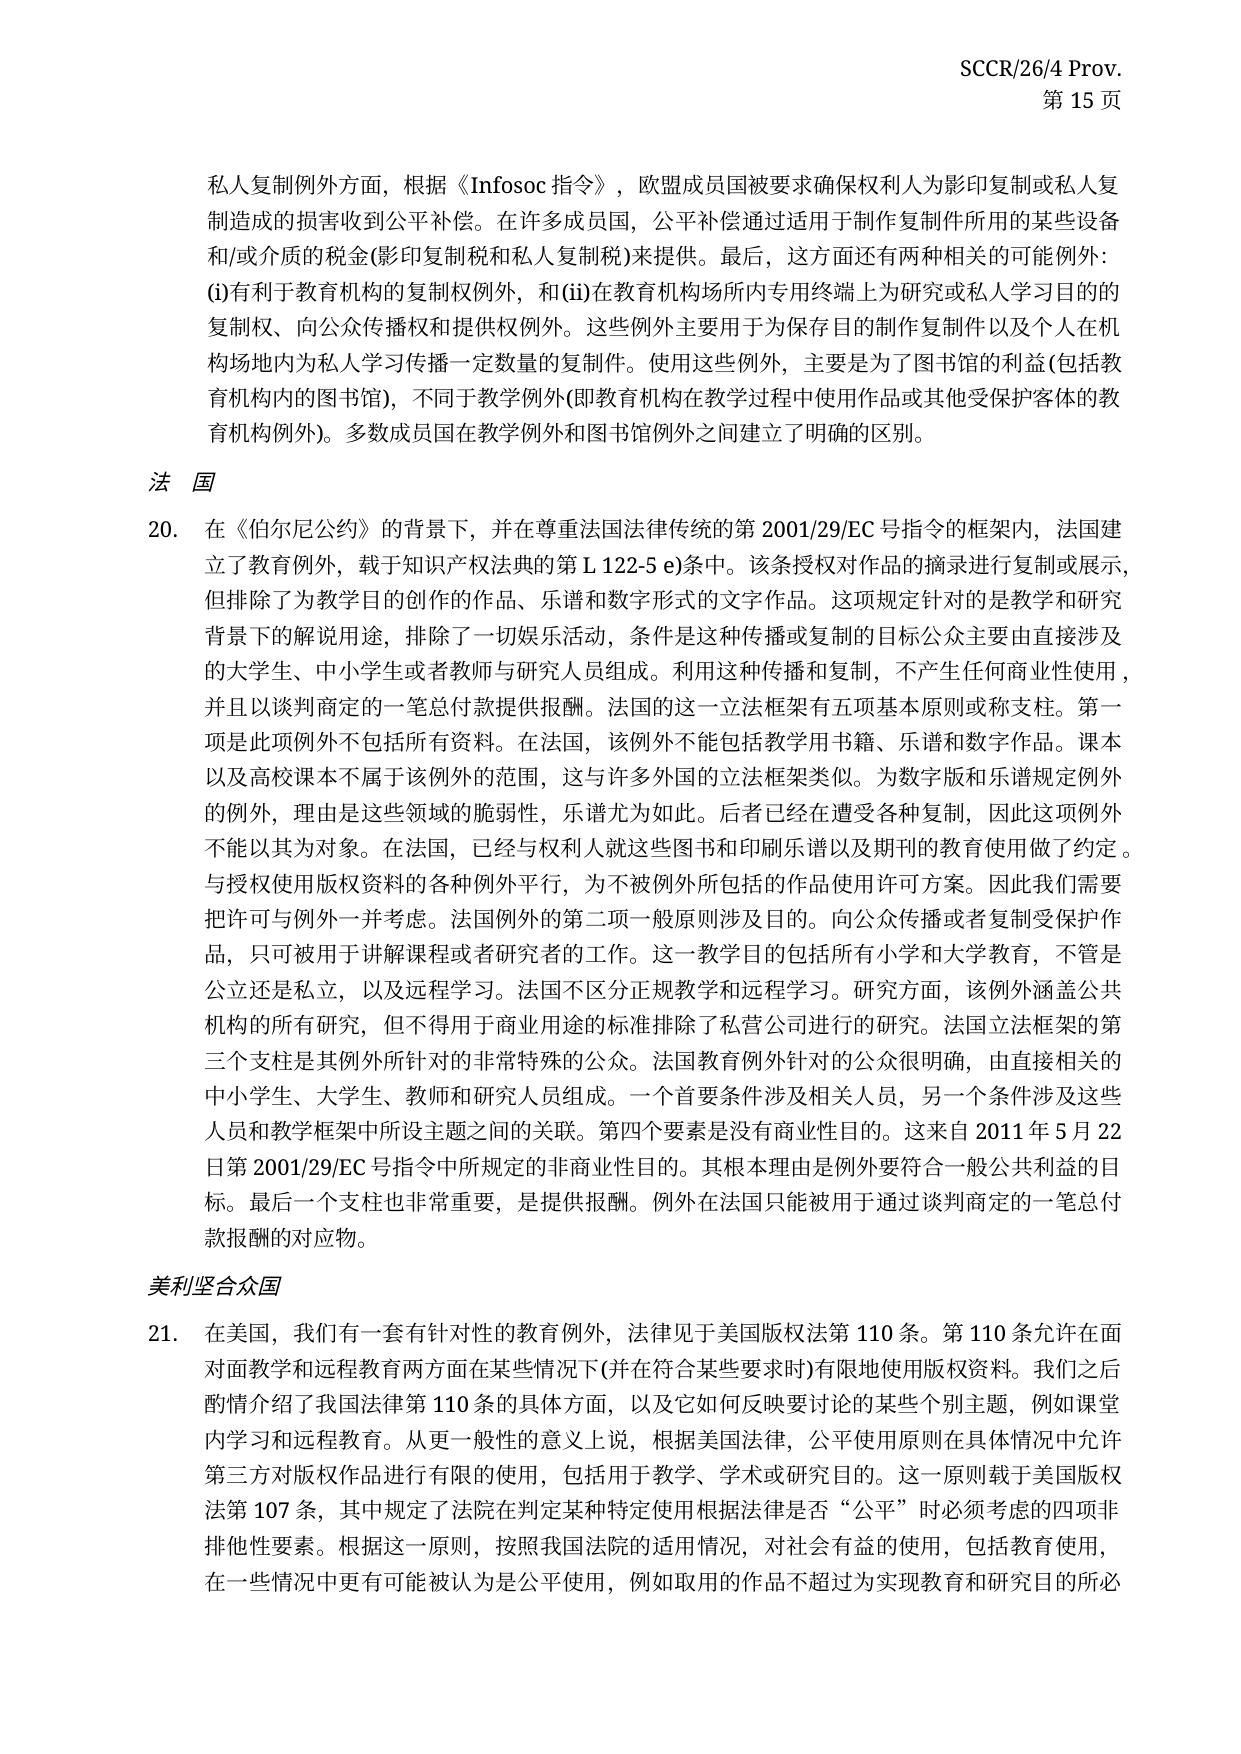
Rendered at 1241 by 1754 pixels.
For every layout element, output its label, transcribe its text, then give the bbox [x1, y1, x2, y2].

text 美利坚合众国 [148, 1265, 1122, 1300]
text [148, 1313, 1122, 1596]
text . 在《伯尔尼公约》的背景下，并在尊重法国法律传统的第2001/29/EC号指令的框架内，法国建立了教育例外，载于知识产权法典的第L 122-5 e)条中。该条授权对作品的摘录进行复制或展示，但排除了为教学目的创作的作品、乐谱和数字形式的文字作品。这项规定针对的是教学和研究背景下的解说用途，排除了一切娱乐活动，条件是这种传播或复制的目标公众主要由直接涉及的大学生、中小学生或者教师与研究人员组成。利用这种传播和复制，不产生任何商业性使用，并且以谈判商定的一笔总付款提供报酬。法国的这一立法框架有五项基本原则或称支柱。第一项是此项例外不包括所有资料。在法国，该例外不能包括教学用书籍、乐谱和数字作品。课本以及高校课本不属于该例外的范围，这与许多外国的立法框架类似。为数字版和乐谱规定例外的例外，理由是这些领域的脆弱性，乐谱尤为如此。后者已经在遭受各种复制，因此这项例外不能以其为对象。在法国，已经与权利人就这些图书和印刷乐谱以及期刊的教育使用做了约定。与授权使用版权资料的各种例外平行，为不被例外所包括的作品使用许可方案。因此我们需要把许可与例外一并考虑。法国例外的第二项一般原则涉及目的。向公众传播或者复制受保护作品，只可被用于讲解课程或者研究者的工作。这一教学目的包括所有小学和大学教育，不管是公立还是私立，以及远程学习。法国不区分正规教学和远程学习。研究方面，该例外涵盖公共机构的所有研究，但不得用于商业用途的标准排除了私营公司进行的研究。法国立法框架的第三个支柱是其例外所针对的非常特殊的公众。法国教育例外针对的公众很明确，由直接相关的中小学生、大学生、教师和研究人员组成。一个首要条件涉及相关人员，另一个条件涉及这些人员和教学框架中所设主题之间的关联。第四个要素是没有商业性目的。这来自2011年5月22日第2001/29/EC号指令中所规定的非商业性目的。其根本理由是例外要符合一般公共利益的目标。最后一个支柱也非常重要，是提供报酬。例外在法国只能被用于通过谈判商定的一笔总付款报酬的对应物。 [148, 509, 1122, 1252]
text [207, 165, 1122, 448]
text 法 国 [148, 461, 1122, 496]
